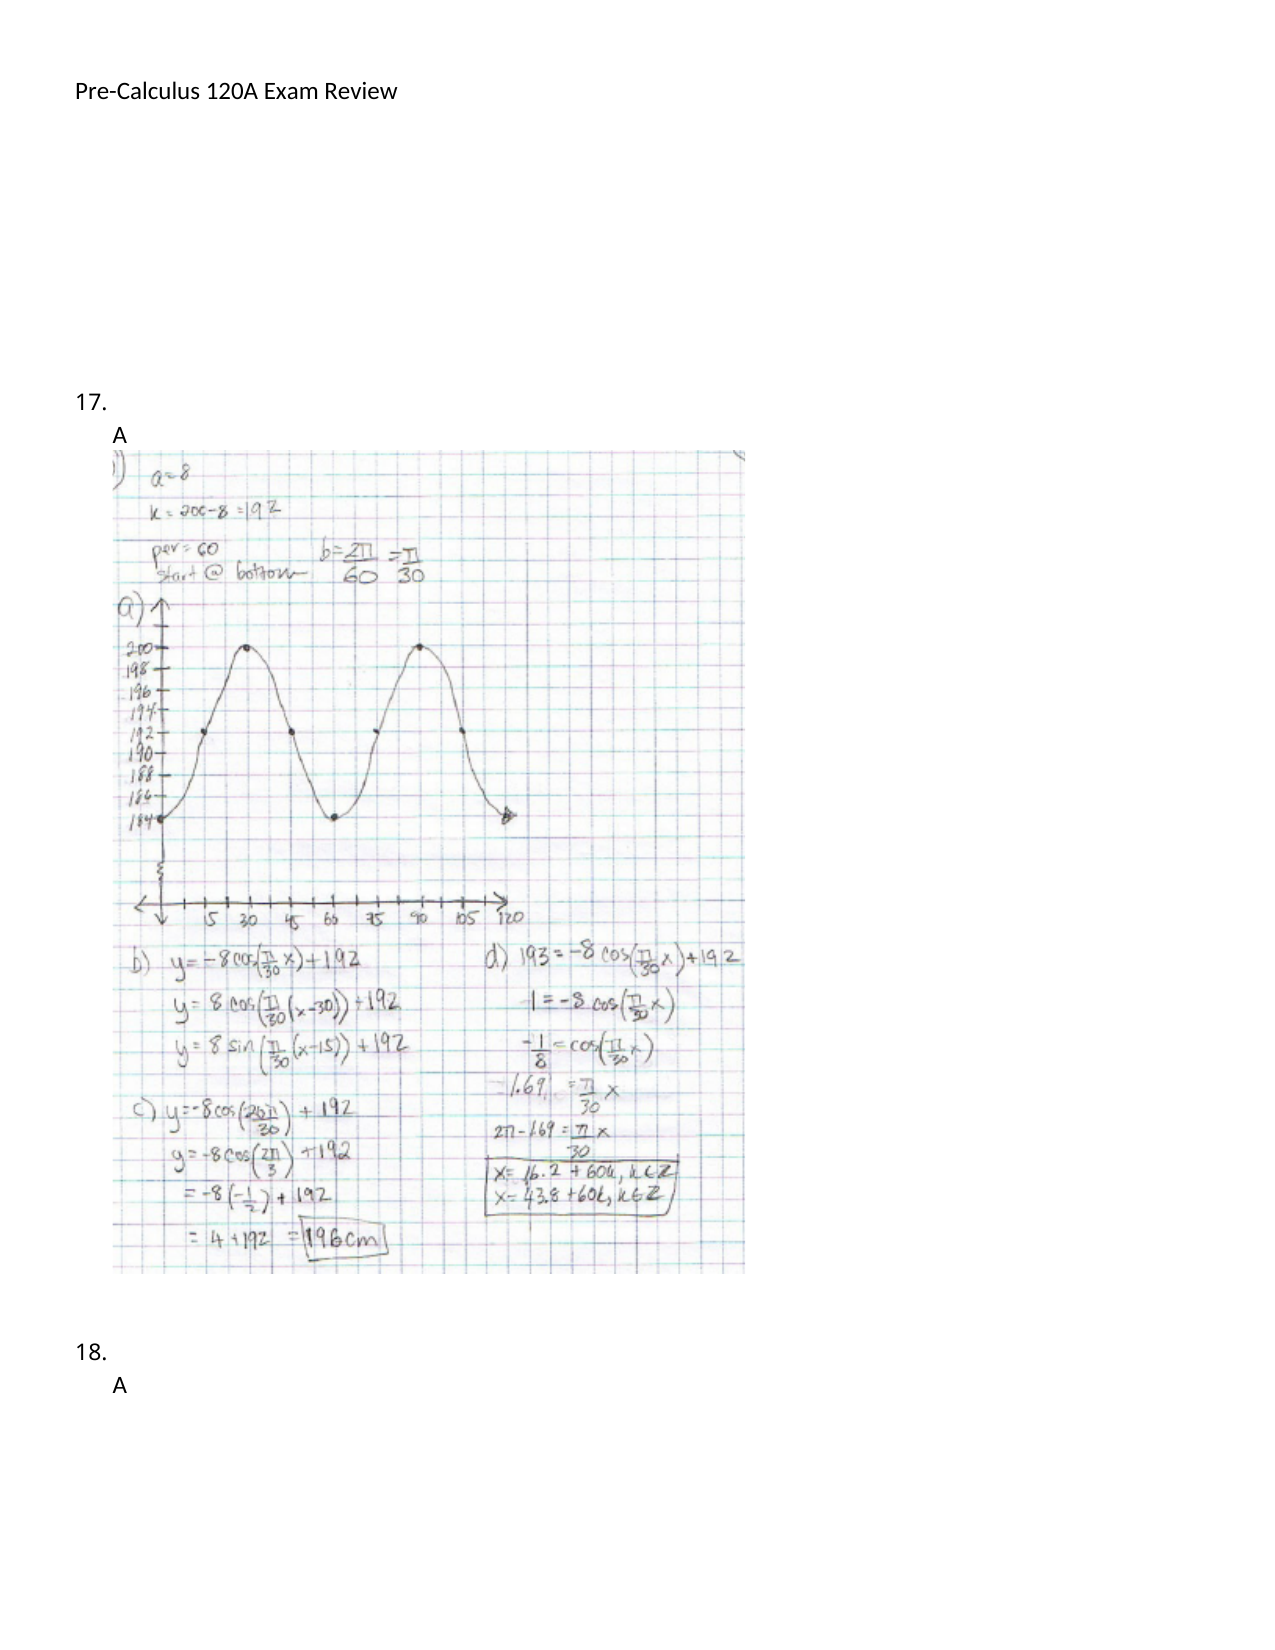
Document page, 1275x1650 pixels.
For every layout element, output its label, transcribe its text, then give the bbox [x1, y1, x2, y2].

picture [112, 450, 746, 1274]
list A [75, 386, 1200, 450]
list A [75, 1336, 1200, 1400]
